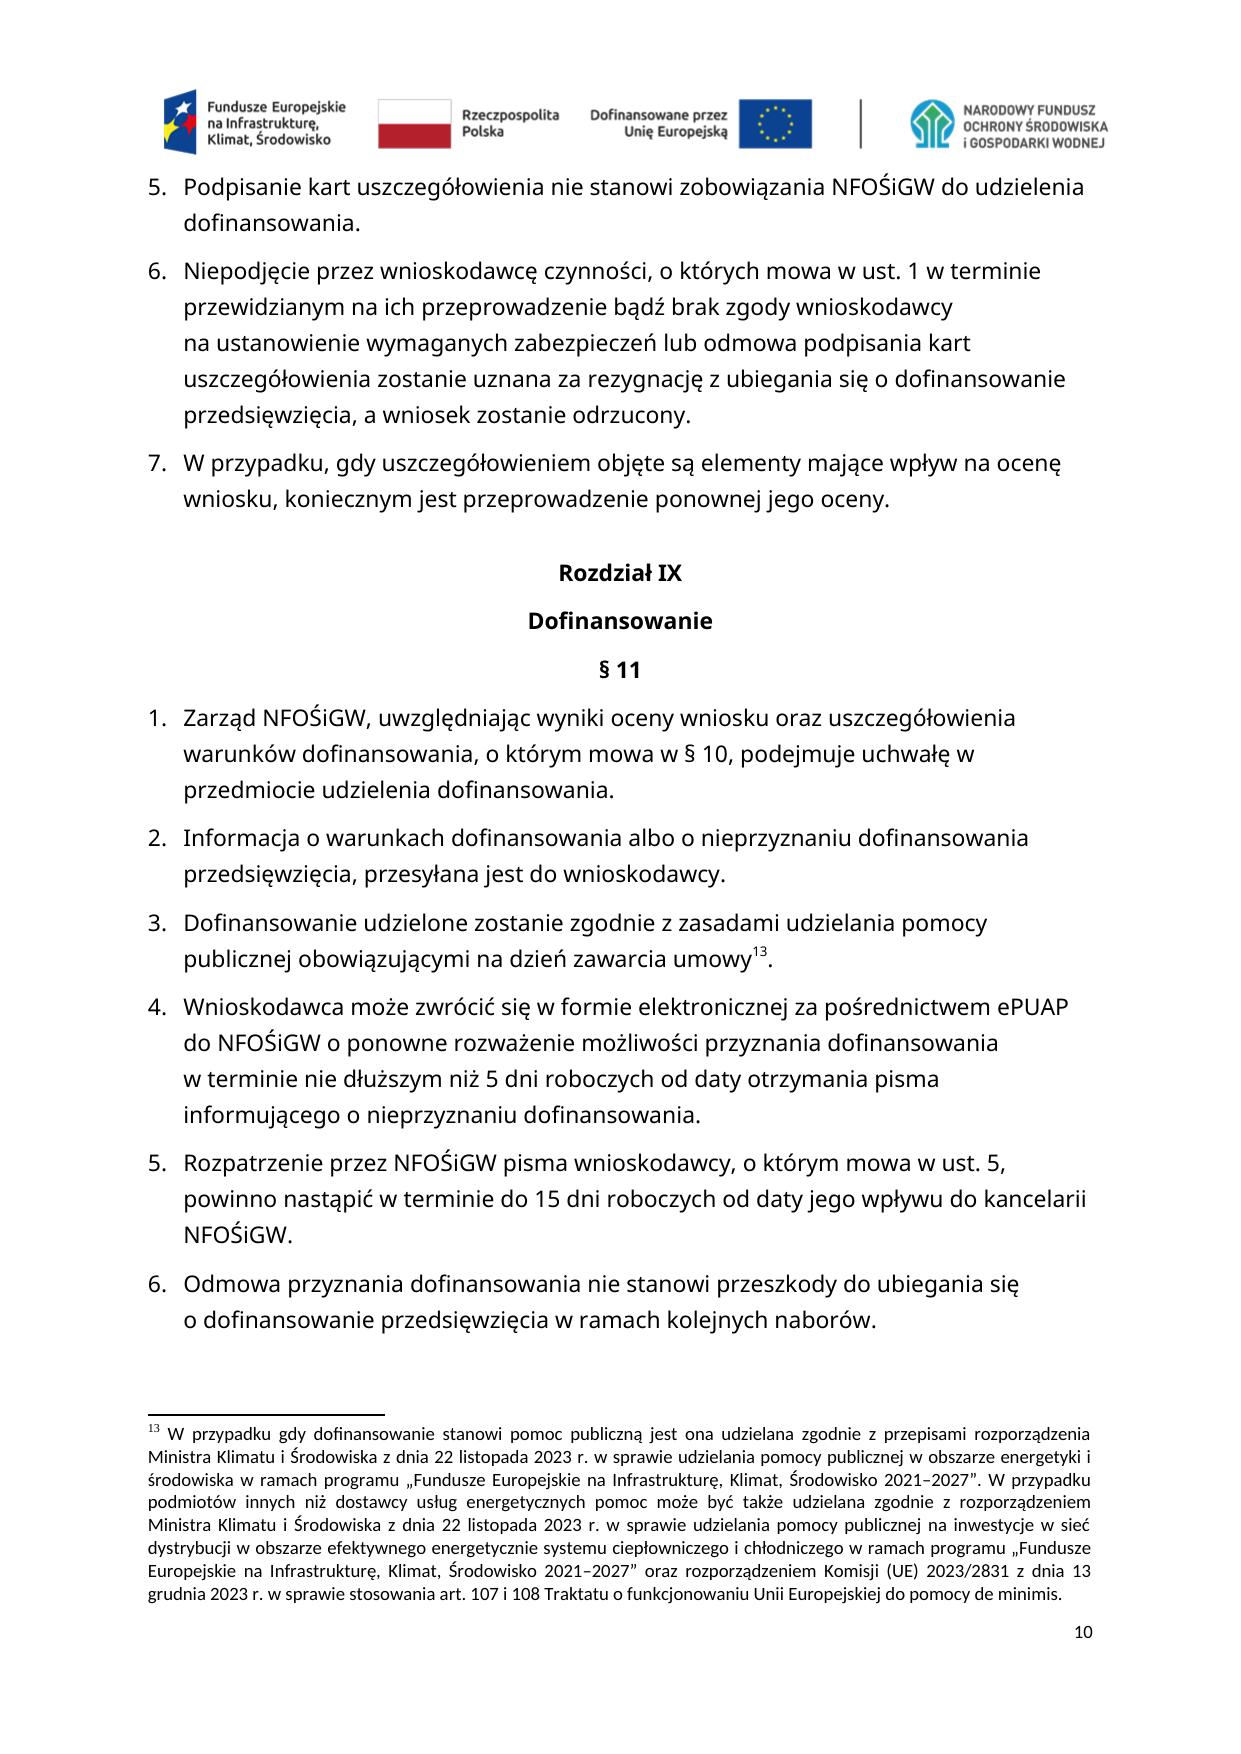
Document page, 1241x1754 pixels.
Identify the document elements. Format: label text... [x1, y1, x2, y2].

list Niepodjęcie przez wnioskodawcę czynności, o których mowa w ust. 1 w terminie przewidzianym na ich przeprowadzenie bądź brak zgody wnioskodawcy na ustanowienie wymaganych zabezpieczeń lub odmowa podpisania kart uszczegółowienia zostanie uznana za rezygnację z ubiegania się o dofinansowanie przedsięwzięcia, a wniosek zostanie odrzucony. [148, 255, 1093, 430]
text Rozdział IX [148, 557, 1093, 588]
text § 11 [148, 653, 1093, 685]
list Dofinansowanie udzielone zostanie zgodnie z zasadami udzielania pomocy publicznej obowiązującymi na dzień zawarcia umowy. [148, 907, 1093, 974]
list Rozpatrzenie przez NFOŚiGW pisma wnioskodawcy, o którym mowa w ust. 5, powinno nastąpić w terminie do 15 dni roboczych od daty jego wpływu do kancelarii NFOŚiGW. [148, 1147, 1093, 1250]
list Wnioskodawca może zwrócić się w formie elektronicznej za pośrednictwem ePUAP do NFOŚiGW o ponowne rozważenie możliwości przyznania dofinansowania w terminie nie dłuższym niż 5 dni roboczych od daty otrzymania pisma informującego o nieprzyznaniu dofinansowania. [148, 991, 1093, 1130]
picture [147, 73, 1121, 171]
list Zarząd NFOŚiGW, uwzględniając wyniki oceny wniosku oraz uszczegółowienia warunków dofinansowania, o którym mowa w § 10, podejmuje uchwałę w przedmiocie udzielenia dofinansowania. [148, 702, 1093, 805]
text Dofinansowanie [148, 605, 1093, 636]
list Odmowa przyznania dofinansowania nie stanowi przeszkody do ubiegania się o dofinansowanie przedsięwzięcia w ramach kolejnych naborów. [148, 1268, 1093, 1335]
list W przypadku, gdy uszczegółowieniem objęte są elementy mające wpływ na ocenę wniosku, koniecznym jest przeprowadzenie ponownej jego oceny. [148, 447, 1093, 514]
list Podpisanie kart uszczegółowienia nie stanowi zobowiązania NFOŚiGW do udzielenia dofinansowania. [148, 171, 1093, 238]
list Informacja o warunkach dofinansowania albo o nieprzyznaniu dofinansowania przedsięwzięcia, przesyłana jest do wnioskodawcy. [148, 822, 1093, 889]
